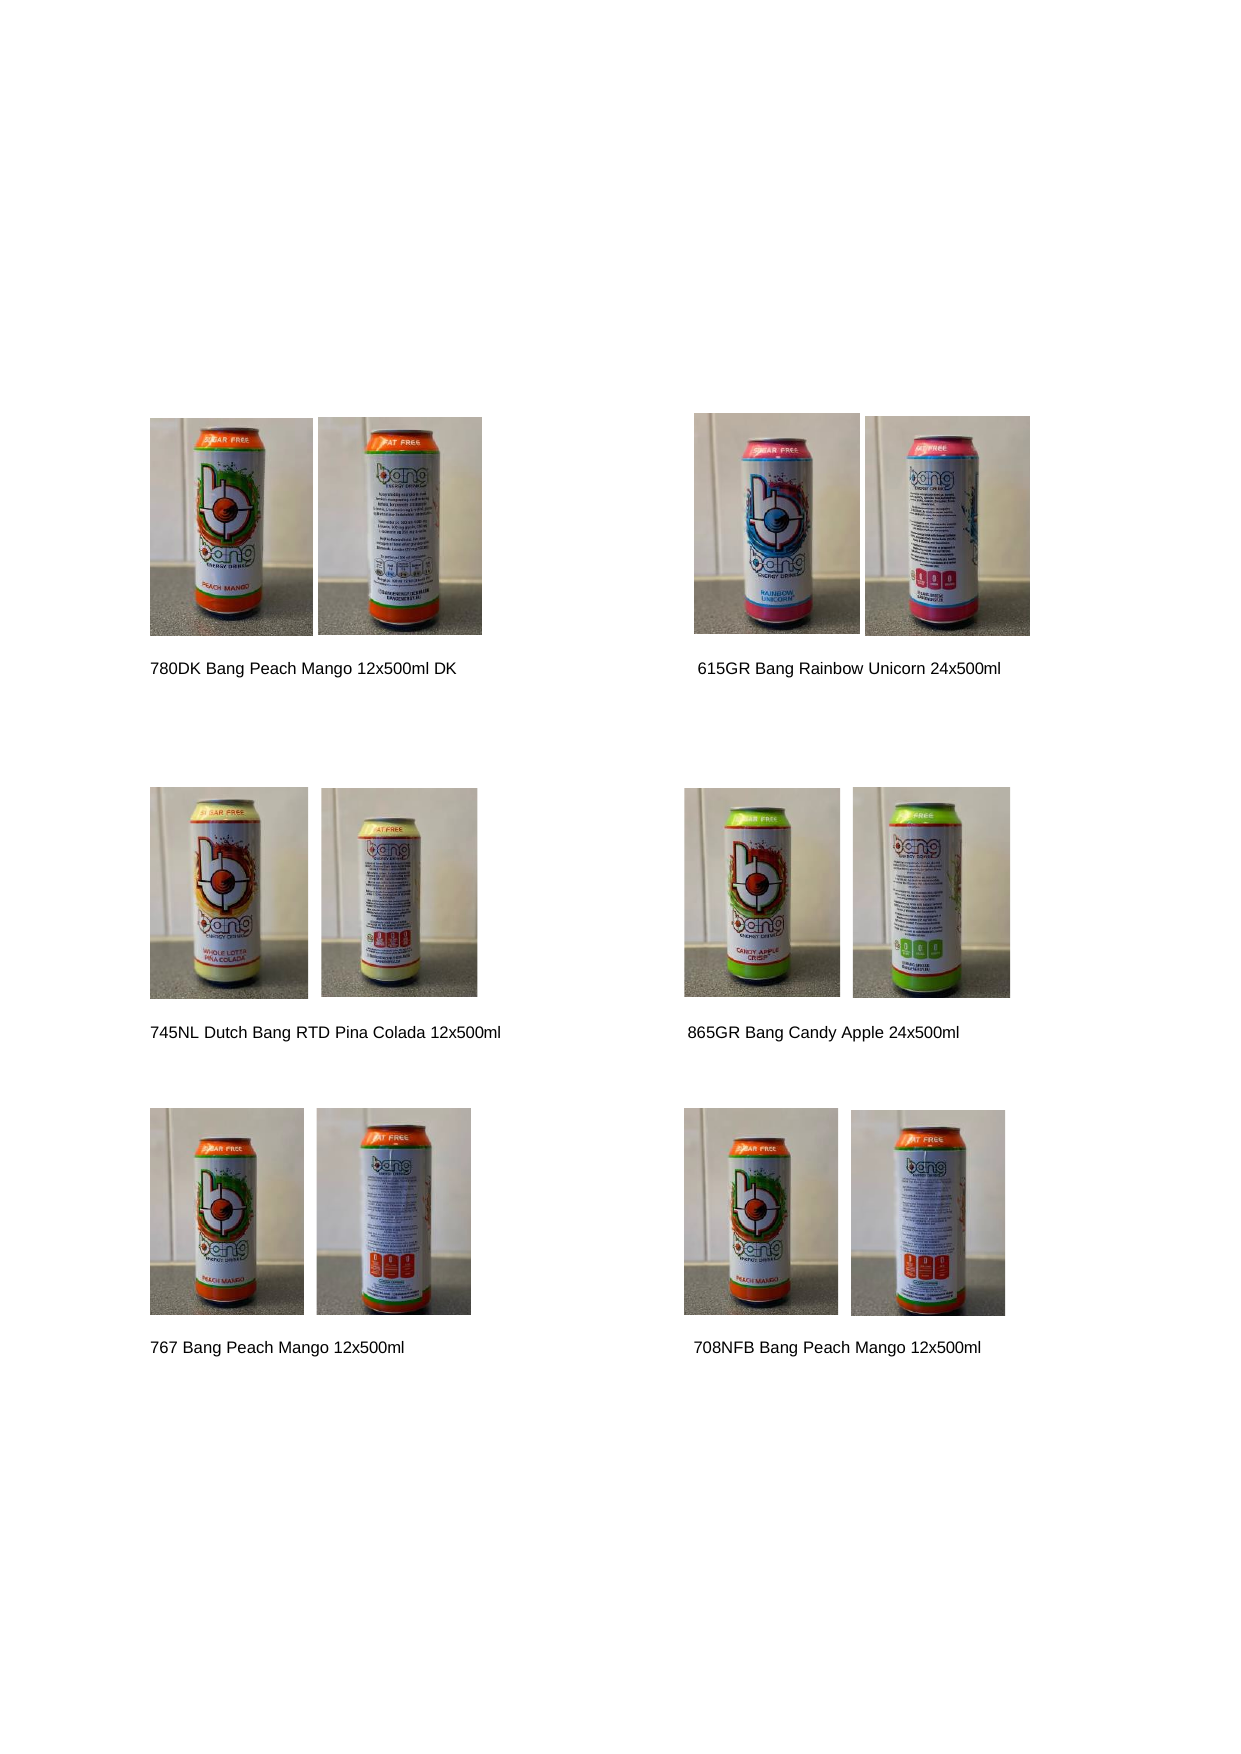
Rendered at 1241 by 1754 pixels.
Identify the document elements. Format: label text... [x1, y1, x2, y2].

picture [684, 788, 841, 997]
picture [852, 787, 1011, 998]
picture [321, 788, 478, 997]
text 767 Bang Peach Mango 12x500ml 708NFB Bang Peach Mango 12x500ml [150, 1338, 1080, 1357]
picture [694, 413, 860, 634]
picture [318, 417, 482, 635]
text 745NL Dutch Bang RTD Pina Colada 12x500ml 865GR Bang Candy Apple 24x500ml [150, 1023, 1080, 1042]
picture [150, 418, 313, 636]
picture [316, 1108, 471, 1315]
picture [684, 1108, 839, 1315]
picture [150, 787, 309, 999]
picture [865, 416, 1030, 636]
picture [851, 1110, 1005, 1316]
picture [150, 1108, 304, 1315]
text 780DK Bang Peach Mango 12x500ml DK 615GR Bang Rainbow Unicorn 24x500ml [150, 659, 1080, 678]
